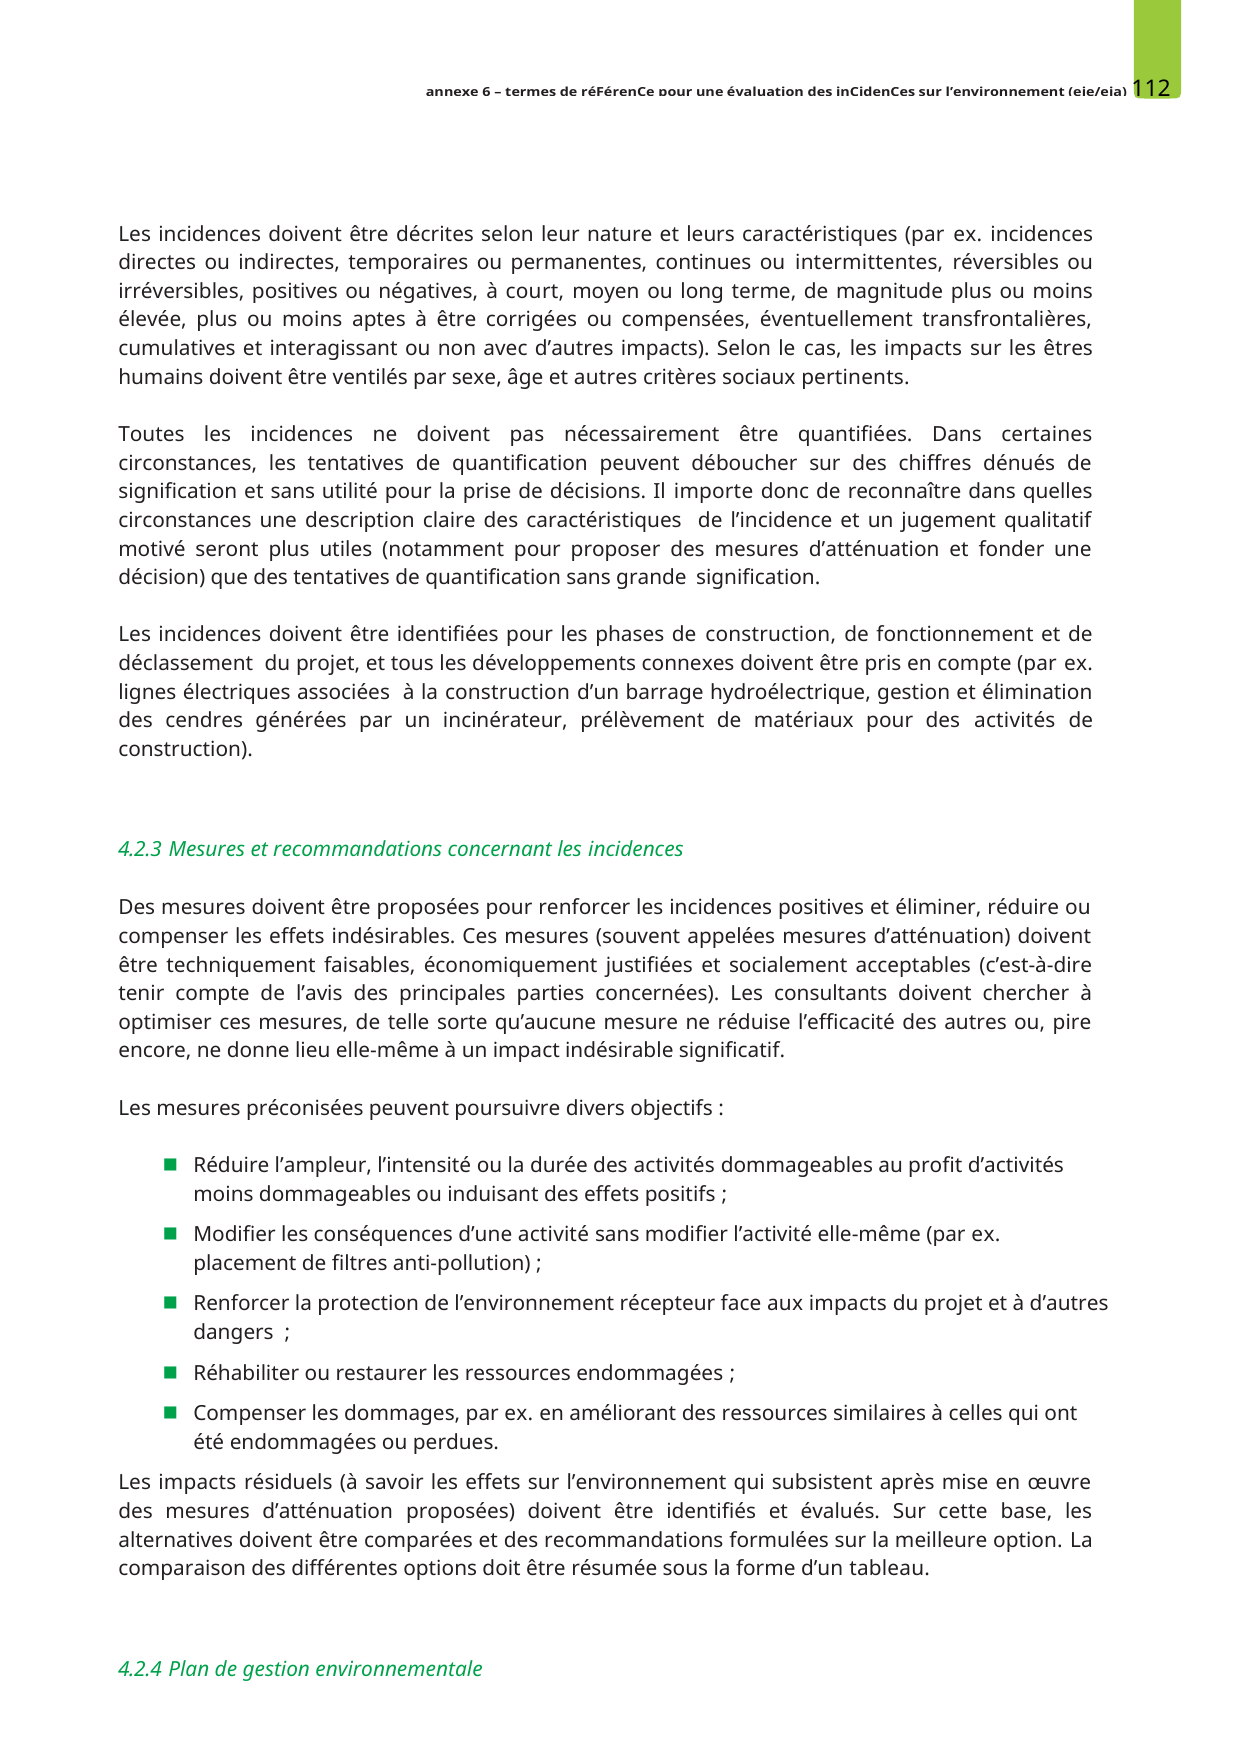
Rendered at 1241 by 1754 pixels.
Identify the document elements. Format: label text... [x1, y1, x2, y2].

list Plan de gestion environnementale [118, 1654, 1136, 1682]
text Des mesures doivent être proposées pour renforcer les incidences positives et éliminer, réduire ou compenser les effets indésirables. Ces mesures (souvent appelées mesures d’atténuation) doivent être techniquement faisables, économiquement justifiées et socialement acceptables (c’est-à-dire tenir compte de l’avis des principales parties concernées). Les consultants doivent chercher à optimiser ces mesures, de telle sorte qu’aucune mesure ne réduise l’efficacité des autres ou, pire encore, ne donne lieu elle-même à un impact indésirable significatif. [118, 892, 1093, 1064]
list Réhabiliter ou restaurer les ressources endommagées ; [162, 1358, 1136, 1386]
list Réduire l’ampleur, l’intensité ou la durée des activités dommageables au profit d’activités moins dommageables ou induisant des effets positifs ; [162, 1151, 1093, 1208]
text Les impacts résiduels (à savoir les effets sur l’environnement qui subsistent après mise en œuvre des mesures d’atténuation proposées) doivent être identifiés et évalués. Sur cette base, les alternatives doivent être comparées et des recommandations formulées sur la meilleure option. La comparaison des différentes options doit être résumée sous la forme d’un tableau. [118, 1467, 1093, 1582]
list Renforcer la protection de l’environnement récepteur face aux impacts du projet et à d’autres dangers ; [162, 1288, 1136, 1345]
text Les incidences doivent être identifiées pour les phases de construction, de fonctionnement et de déclassement du projet, et tous les développements connexes doivent être pris en compte (par ex. lignes électriques associées à la construction d’un barrage hydroélectrique, gestion et élimination des cendres générées par un incinérateur, prélèvement de matériaux pour des activités de construction). [118, 619, 1093, 763]
list Mesures et recommandations concernant les incidences [118, 834, 1136, 863]
text Les mesures préconisées peuvent poursuivre divers objectifs : [118, 1093, 1136, 1121]
list Modifier les conséquences d’une activité sans modifier l’activité elle-même (par ex. placement de filtres anti-pollution) ; [162, 1219, 1093, 1277]
text Toutes les incidences ne doivent pas nécessairement être quantifiées. Dans certaines circonstances, les tentatives de quantification peuvent déboucher sur des chiffres dénués de signification et sans utilité pour la prise de décisions. Il importe donc de reconnaître dans quelles circonstances une description claire des caractéristiques de l’incidence et un jugement qualitatif motivé seront plus utiles (notamment pour proposer des mesures d’atténuation et fonder une décision) que des tentatives de quantification sans grande signification. [118, 419, 1093, 591]
list Compenser les dommages, par ex. en améliorant des ressources similaires à celles qui ont été endommagées ou perdues. [162, 1398, 1093, 1456]
text Les incidences doivent être décrites selon leur nature et leurs caractéristiques (par ex. incidences directes ou indirectes, temporaires ou permanentes, continues ou intermittentes, réversibles ou irréversibles, positives ou négatives, à court, moyen ou long terme, de magnitude plus ou moins élevée, plus ou moins aptes à être corrigées ou compensées, éventuellement transfrontalières, cumulatives et interagissant ou non avec d’autres impacts). Selon le cas, les impacts sur les êtres humains doivent être ventilés par sexe, âge et autres critères sociaux pertinents. [118, 219, 1093, 390]
